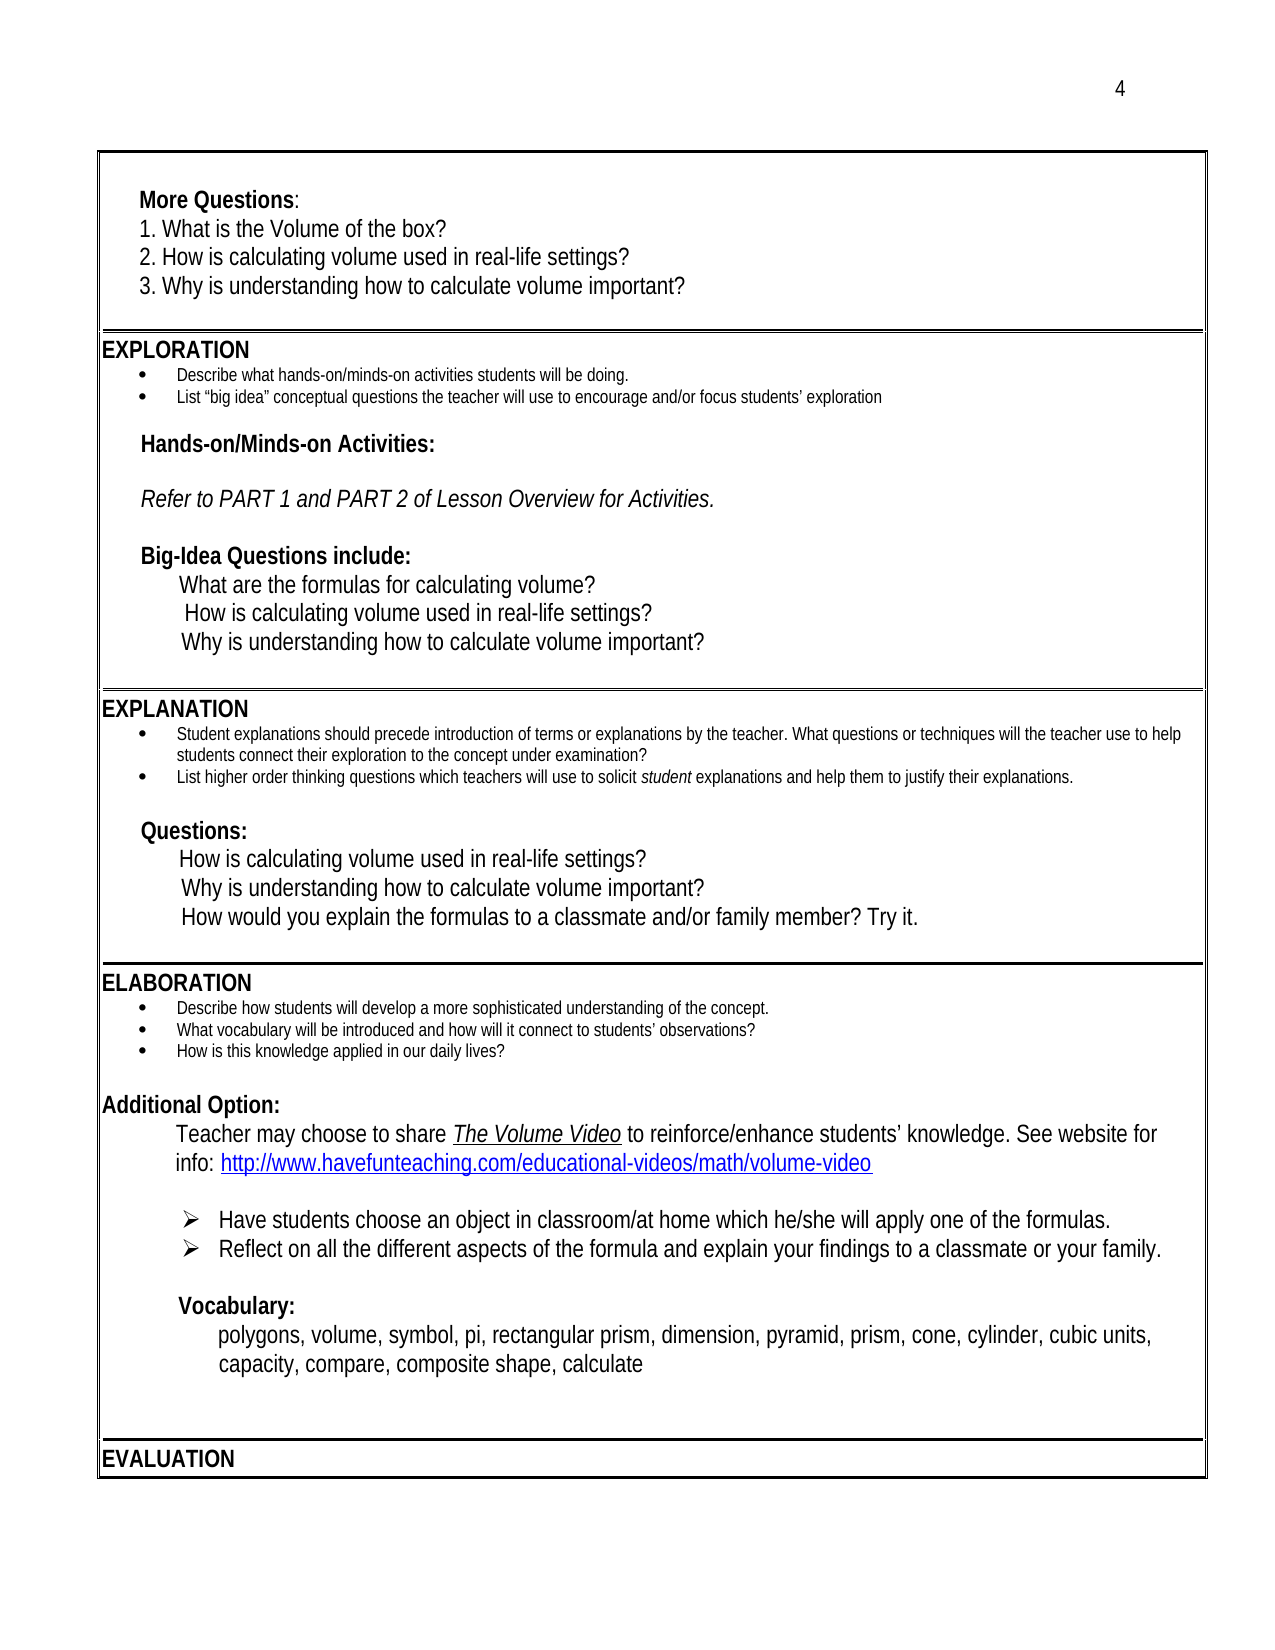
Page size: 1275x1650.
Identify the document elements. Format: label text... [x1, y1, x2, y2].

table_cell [100, 153, 1205, 329]
table_cell EXPLORATION Describe what hands-on/minds-on activities students will be doing. List “big idea” conceptual questions the teacher will use to encourage and/or focus students’ exploration Hands-on/Minds-on Activities: Refer to PART 1 and PART 2 of Lesson Overview for Activities. Big-Idea Questions include: What are the formulas for calculating volume? How is calculating volume used in real-life settings? Why is understanding how to calculate volume important? [100, 329, 1205, 687]
table_cell ELABORATION Describe how students will develop a more sophisticated understanding of the concept. What vocabulary will be introduced and how will it connect to students’ observations? How is this knowledge applied in our daily lives? Additional Option: Teacher may choose to share The Volume Video to reinforce/enhance students’ knowledge. See website for info: http://www.havefunteaching.com/educational-videos/math/volume-video Have students choose an object in classroom/at home which he/she will apply one of the formulas. Reflect on all the different aspects of the formula and explain your findings to a classmate or your family. Vocabulary: polygons, volume, symbol, pi, rectangular prism, dimension, pyramid, prism, cone, cylinder, cubic units, capacity, compare, composite shape, calculate [100, 962, 1205, 1438]
table_cell EXPLANATION Student explanations should precede introduction of terms or explanations by the teacher. What questions or techniques will the teacher use to help students connect their exploration to the concept under examination? List higher order thinking questions which teachers will use to solicit student explanations and help them to justify their explanations. Questions: How is calculating volume used in real-life settings? Why is understanding how to calculate volume important? How would you explain the formulas to a classmate and/or family member? Try it. [100, 688, 1205, 962]
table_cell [99, 1438, 1206, 1476]
